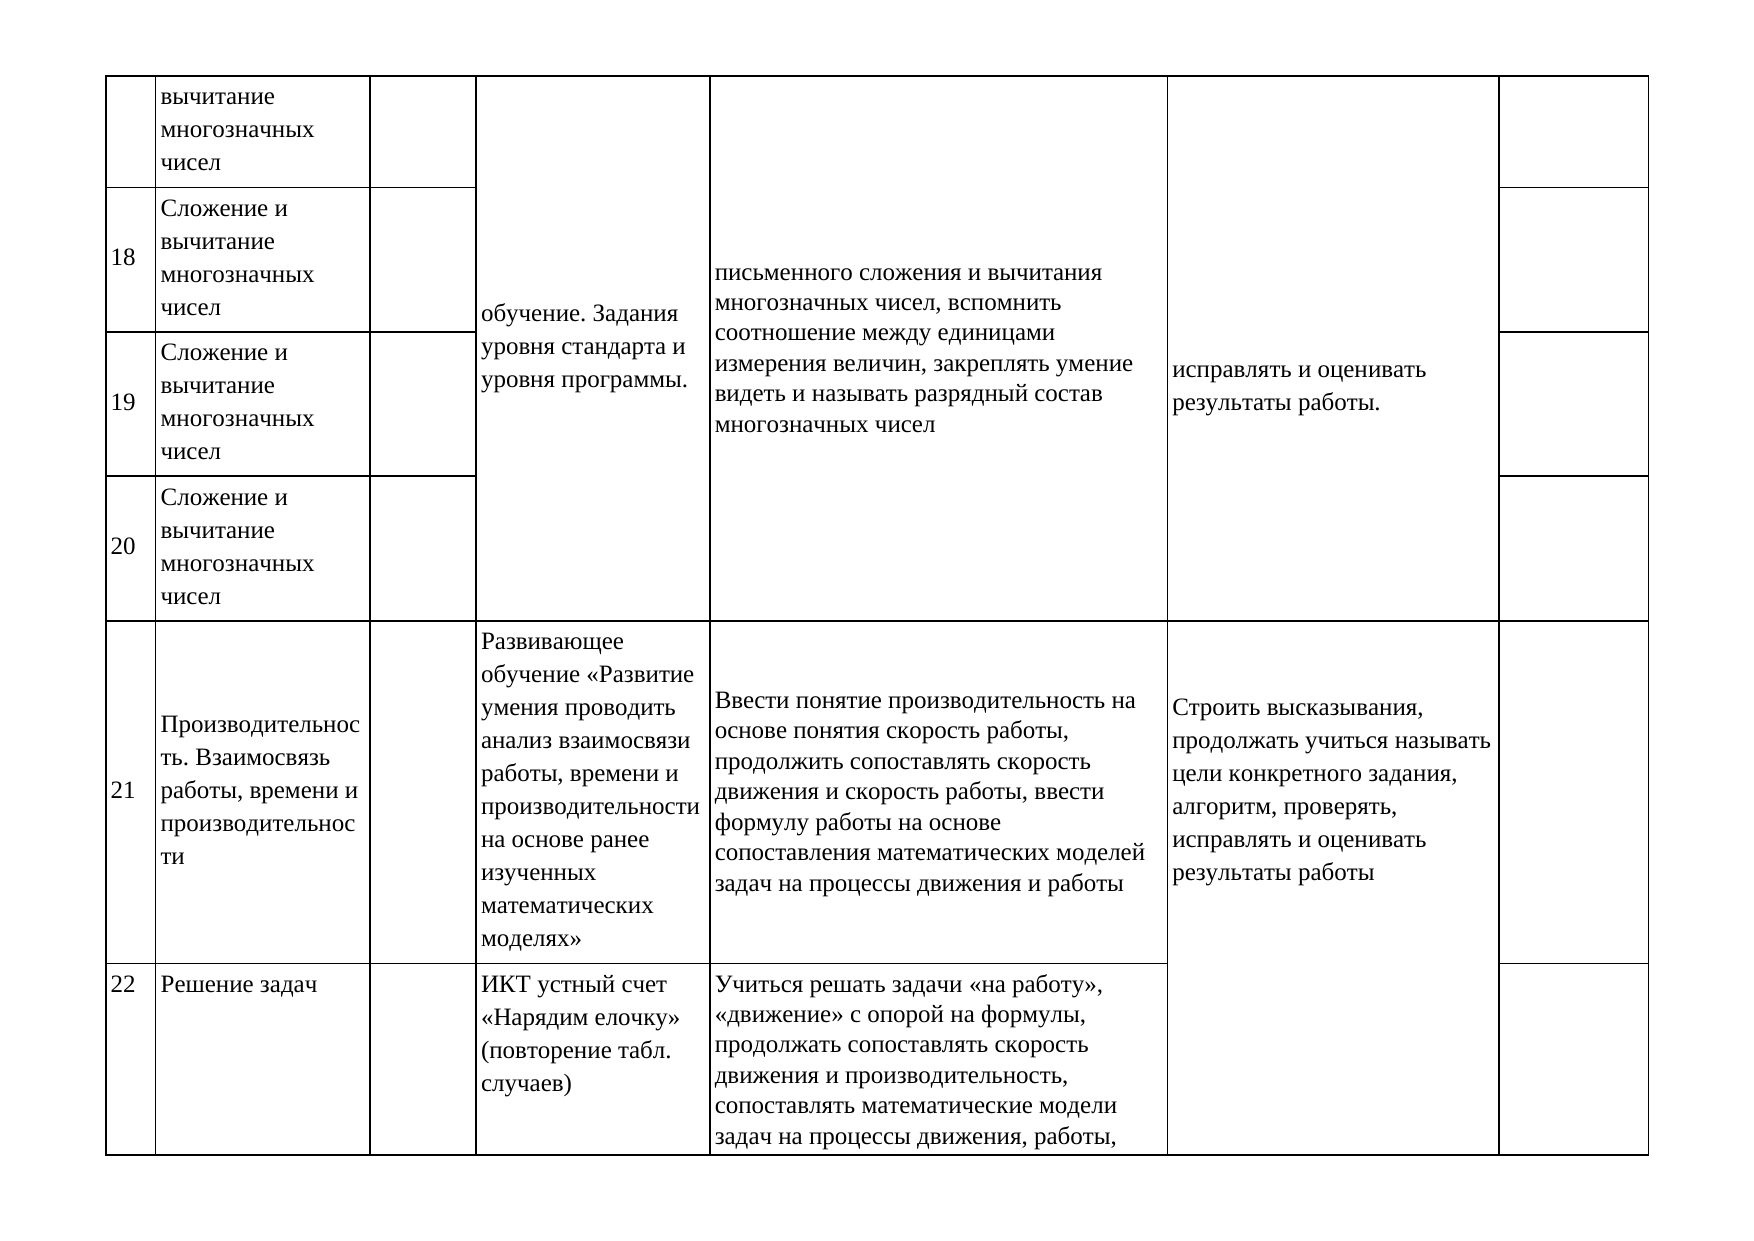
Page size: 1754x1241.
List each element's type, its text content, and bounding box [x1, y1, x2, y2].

table_cell Строить высказывания, продолжать учиться называть цели конкретного задания, алгоритм, проверять, исправлять и оценивать результаты работы [1168, 622, 1498, 1154]
table_cell [1500, 964, 1648, 1154]
table_cell [1500, 333, 1648, 475]
table_cell [1500, 622, 1648, 962]
table_cell [1500, 477, 1648, 620]
table_cell [371, 77, 475, 186]
table_cell Развивающее обучение «Развитие умения проводить анализ взаимосвязи работы, времени и производительности на основе ранее изученных математических моделях» [477, 622, 709, 962]
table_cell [477, 77, 709, 620]
table_cell Сложение и вычитание многозначных чисел [156, 477, 369, 620]
table_cell [371, 622, 475, 962]
table_cell 17 [107, 77, 155, 186]
table_cell [371, 964, 475, 1154]
table_cell 21 [107, 622, 155, 962]
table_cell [711, 964, 1167, 1154]
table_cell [156, 77, 369, 186]
table_cell Сложение и вычитание многозначных чисел [156, 188, 369, 331]
table_cell 19 [107, 333, 155, 475]
table_cell [371, 188, 475, 331]
table_cell [1500, 188, 1648, 331]
table_cell [1500, 77, 1648, 186]
table_cell Сложение и вычитание многозначных чисел [156, 333, 369, 475]
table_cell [477, 964, 709, 1154]
table_cell Производительность. Взаимосвязь работы, времени и производительности [156, 622, 369, 962]
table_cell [711, 77, 1167, 620]
table_cell [371, 477, 475, 620]
table_cell Ввести понятие производительность на основе понятия скорость работы, продолжить сопоставлять скорость движения и скорость работы, ввести формулу работы на основе сопоставления математических моделей задач на процессы движения и работы [711, 622, 1167, 962]
table_cell 20 [107, 477, 155, 620]
table_cell 18 [107, 188, 155, 331]
table_cell Решение задач [156, 964, 369, 1154]
table_cell 22 [107, 964, 155, 1154]
table_cell [371, 333, 475, 475]
